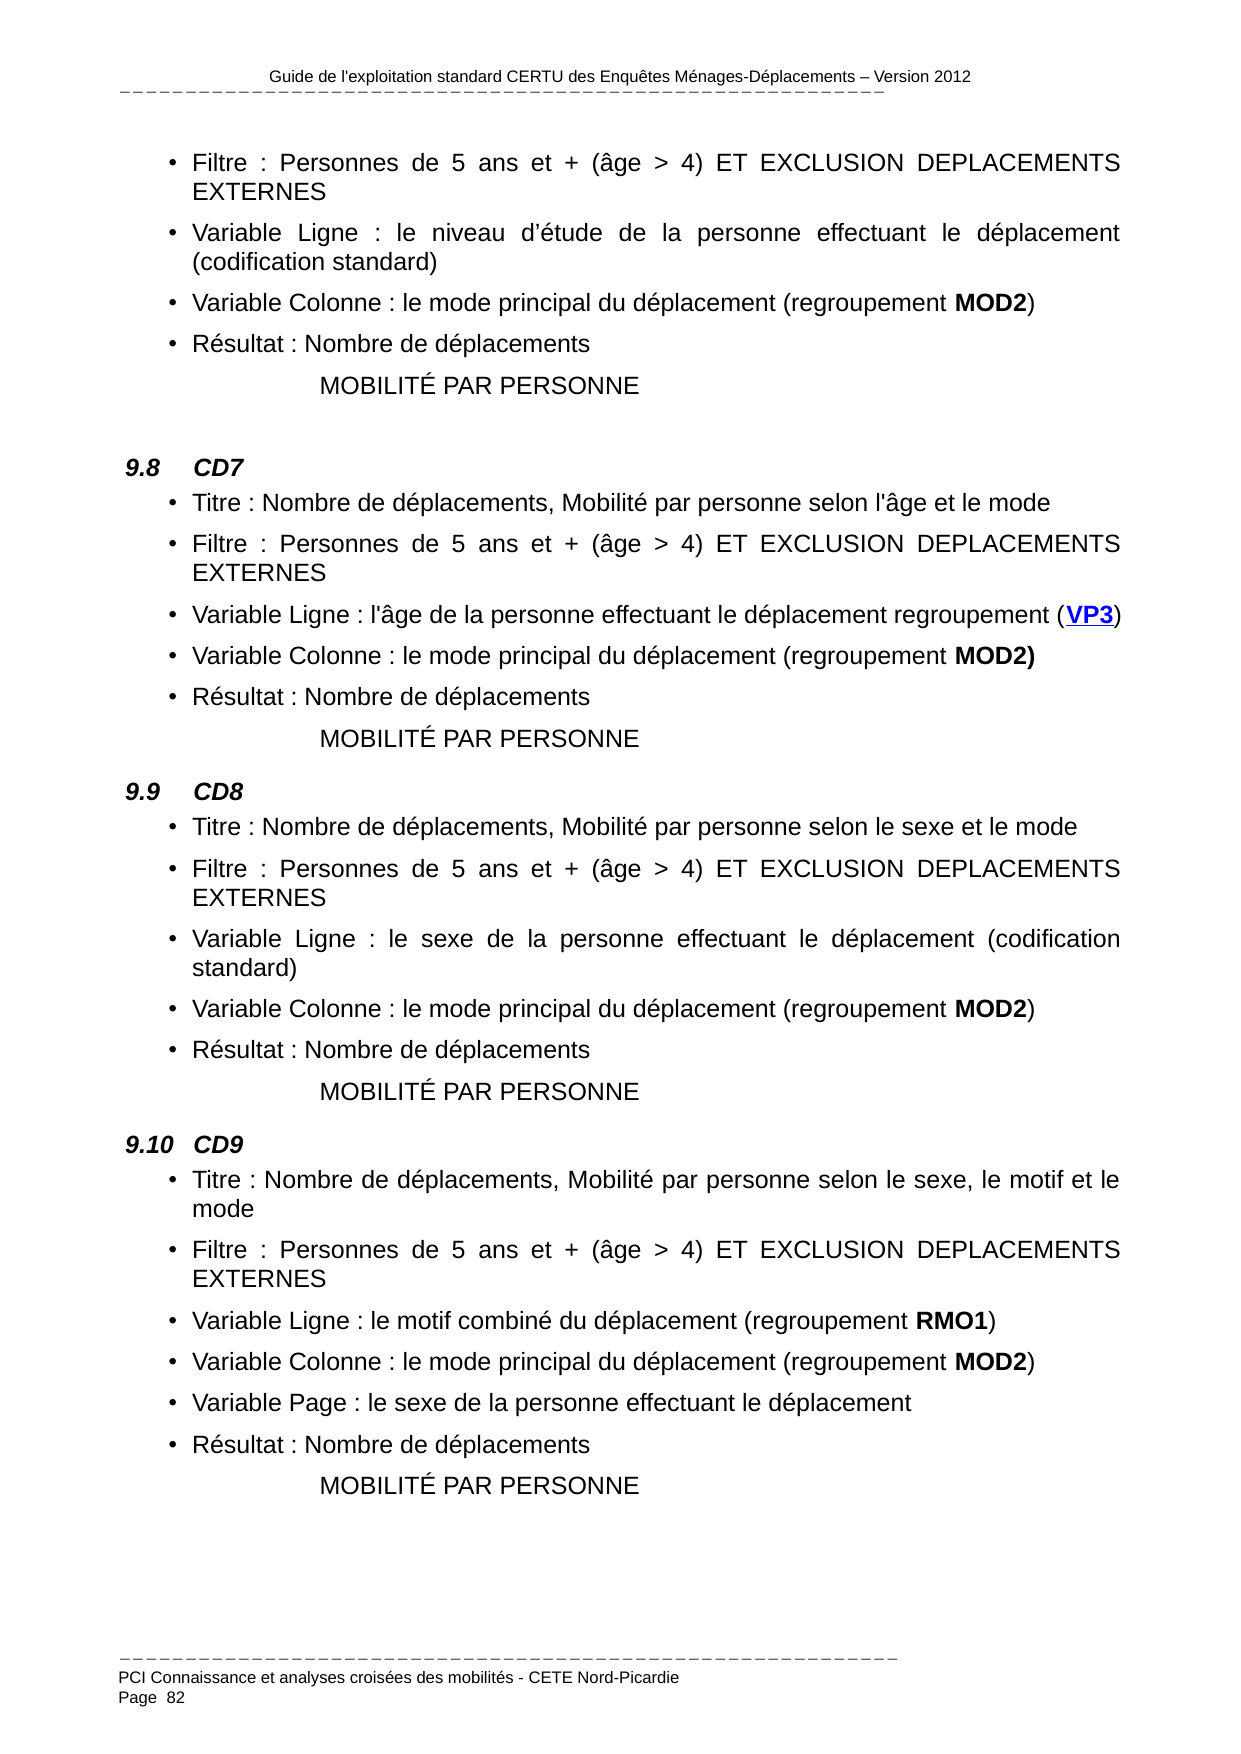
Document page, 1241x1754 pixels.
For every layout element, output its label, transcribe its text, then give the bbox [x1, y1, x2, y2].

list Filtre : Personnes de 5 ans et + (âge > 4) ET EXCLUSION DEPLACEMENTS EXTERNES [168, 854, 1122, 911]
list Variable Colonne : le mode principal du déplacement (regroupement MOD2) [168, 1347, 1122, 1376]
list Variable Colonne : le mode principal du déplacement (regroupement MOD2) [168, 994, 1122, 1023]
text MOBILITÉ PAR PERSONNE [236, 1471, 1122, 1500]
list Filtre : Personnes de 5 ans et + (âge > 4) ET EXCLUSION DEPLACEMENTS EXTERNES [168, 1236, 1122, 1293]
list Variable Page : le sexe de la personne effectuant le déplacement [168, 1388, 1122, 1417]
list Variable Ligne : le motif combiné du déplacement (regroupement RMO1) [168, 1306, 1122, 1334]
text MOBILITÉ PAR PERSONNE [236, 371, 1122, 399]
subtitle CD7 [118, 453, 1122, 482]
list Résultat : Nombre de déplacements [168, 1430, 1122, 1458]
list Résultat : Nombre de déplacements [168, 329, 1122, 358]
list Titre : Nombre de déplacements, Mobilité par personne selon le sexe, le motif et le mode [168, 1165, 1122, 1223]
subtitle CD9 [118, 1130, 1122, 1159]
list Variable Colonne : le mode principal du déplacement (regroupement MOD2) [168, 288, 1122, 317]
list Variable Colonne : le mode principal du déplacement (regroupement MOD2) [168, 641, 1122, 670]
list Variable Ligne : le sexe de la personne effectuant le déplacement (codification standard) [168, 924, 1122, 981]
list Résultat : Nombre de déplacements [168, 682, 1122, 711]
list Variable Ligne : l'âge de la personne effectuant le déplacement regroupement (VP3) [168, 599, 1122, 628]
text MOBILITÉ PAR PERSONNE [236, 1077, 1122, 1105]
subtitle CD8 [118, 777, 1122, 806]
text MOBILITÉ PAR PERSONNE [236, 724, 1122, 752]
list Titre : Nombre de déplacements, Mobilité par personne selon le sexe et le mode [168, 812, 1122, 841]
list Filtre : Personnes de 5 ans et + (âge > 4) ET EXCLUSION DEPLACEMENTS EXTERNES [168, 529, 1122, 587]
list Titre : Nombre de déplacements, Mobilité par personne selon l'âge et le mode [168, 488, 1122, 517]
list Filtre : Personnes de 5 ans et + (âge > 4) ET EXCLUSION DEPLACEMENTS EXTERNES [168, 148, 1122, 205]
list Résultat : Nombre de déplacements [168, 1035, 1122, 1064]
list Variable Ligne : le niveau d’étude de la personne effectuant le déplacement (codification standard) [168, 218, 1122, 275]
